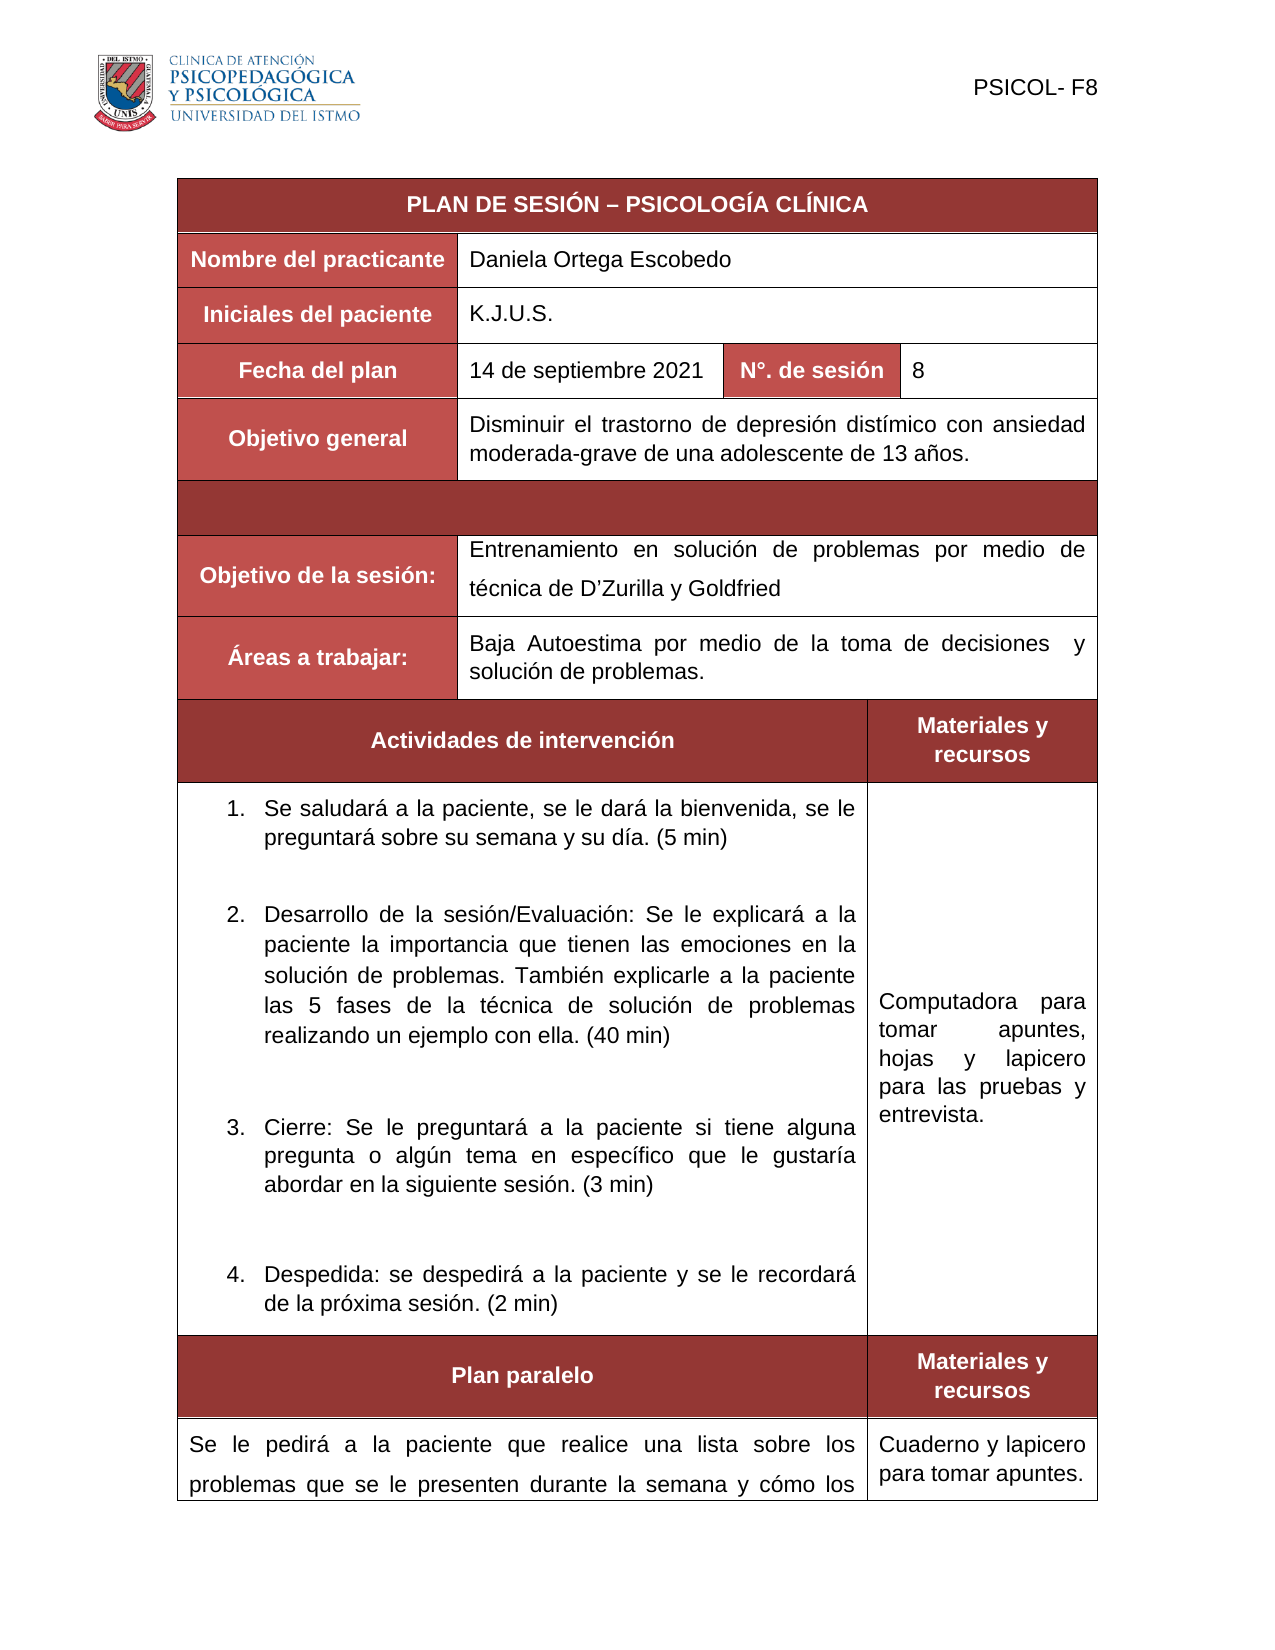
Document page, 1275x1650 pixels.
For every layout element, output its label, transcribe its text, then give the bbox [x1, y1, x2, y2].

table_cell Entrenamiento en solución de problemas por medio de técnica de D’Zurilla y Goldfried [458, 536, 1097, 616]
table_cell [868, 1419, 1097, 1500]
table_cell Actividades de intervención [178, 700, 867, 782]
table_cell Áreas a trabajar: [178, 617, 457, 699]
table_header PLAN DE SESIÓN – PSICOLOGÍA CLÍNICA [178, 179, 1097, 232]
table_cell [178, 481, 1097, 535]
table_cell Fecha del plan [178, 344, 457, 397]
table_cell Nombre del practicante [178, 234, 457, 287]
picture [42, 25, 422, 166]
table_cell N°. de sesión [724, 344, 900, 397]
table_cell K.J.U.S. [458, 288, 1097, 343]
table_cell Computadora para tomar apuntes, hojas y lapicero para las pruebas y entrevista. [868, 783, 1097, 1334]
table_cell Objetivo de la sesión: [178, 536, 457, 616]
table_cell Materiales y recursos [868, 700, 1097, 782]
table_cell Se saludará a la paciente, se le dará la bienvenida, se le preguntará sobre su semana y su día. (5 min) Desarrollo de la sesión/Evaluación: Se le explicará a la paciente la importancia que tienen las emociones en la solución de problemas. También explicarle a la paciente las 5 fases de la técnica de solución de problemas realizando un ejemplo con ella. (40 min) Cierre: Se le preguntará a la paciente si tiene alguna pregunta o algún tema en específico que le gustaría abordar en la siguiente sesión. (3 min) Despedida: se despedirá a la paciente y se le recordará de la próxima sesión. (2 min) [178, 783, 867, 1334]
table_cell Plan paralelo [178, 1336, 867, 1417]
table_cell Materiales y recursos [868, 1336, 1097, 1417]
table_cell 8 [901, 344, 1097, 397]
table_cell Baja Autoestima por medio de la toma de decisiones y solución de problemas. [458, 617, 1097, 699]
table_cell Disminuir el trastorno de depresión distímico con ansiedad moderada-grave de una adolescente de 13 años. [458, 399, 1097, 480]
table_cell Daniela Ortega Escobedo [458, 234, 1097, 287]
table_cell Iniciales del paciente [178, 288, 457, 343]
table_cell Objetivo general [178, 399, 457, 480]
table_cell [178, 1419, 867, 1500]
table_cell 14 de septiembre 2021 [458, 344, 723, 397]
